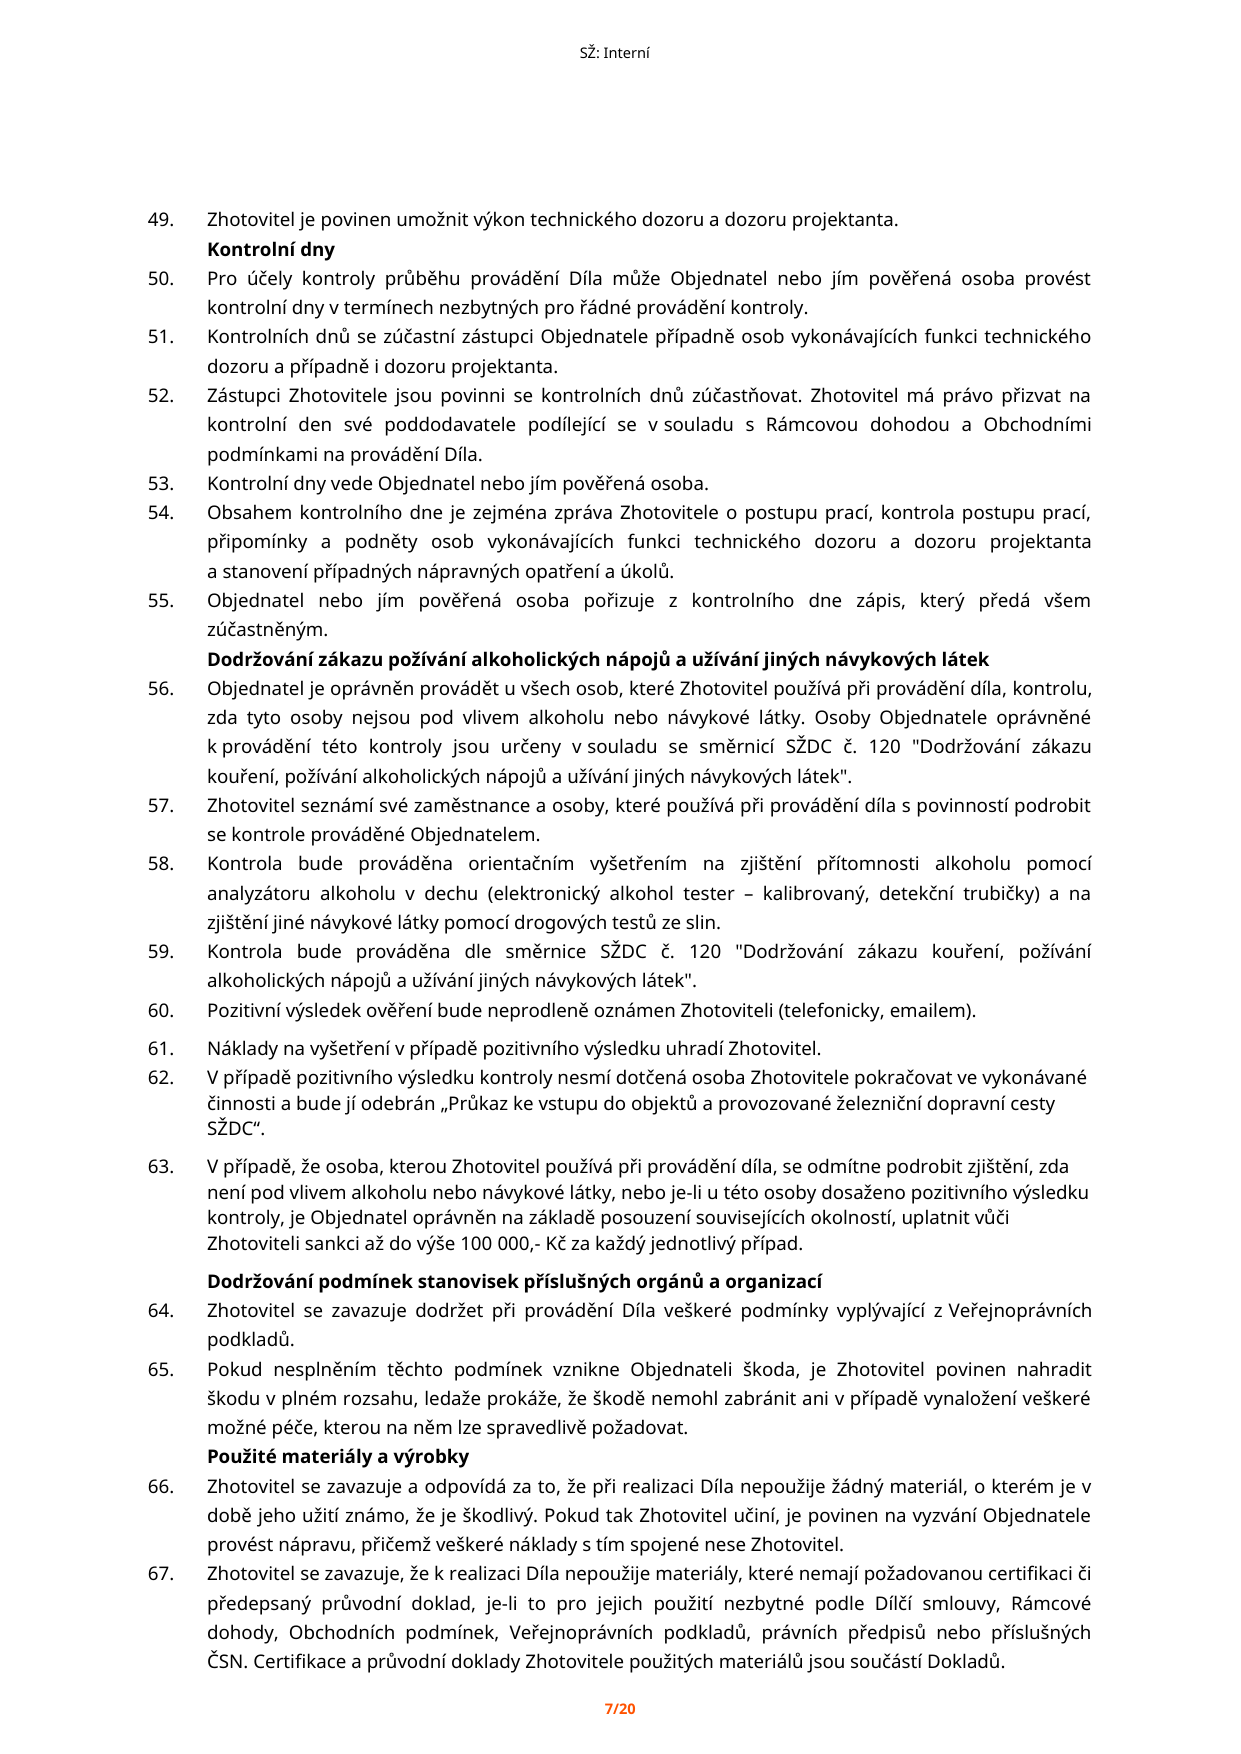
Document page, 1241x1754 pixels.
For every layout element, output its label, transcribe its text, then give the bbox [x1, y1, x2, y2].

list Pro účely kontroly průběhu provádění Díla může Objednatel nebo jím pověřená osoba provést kontrolní dny v termínech nezbytných pro řádné provádění kontroly. [148, 265, 1092, 320]
text Dodržování zákazu požívání alkoholických nápojů a užívání jiných návykových látek [207, 646, 1092, 671]
list Zhotovitel je povinen umožnit výkon technického dozoru a dozoru projektanta. [148, 207, 1092, 232]
list V případě pozitivního výsledku kontroly nesmí dotčená osoba Zhotovitele pokračovat ve vykonávané činnosti a bude jí odebrán „Průkaz ke vstupu do objektů a provozované železniční dopravní cesty SŽDC“. [148, 1064, 1092, 1141]
list Pokud nesplněním těchto podmínek vznikne Objednateli škoda, je Zhotovitel povinen nahradit škodu v plném rozsahu, ledaže prokáže, že škodě nemohl zabránit ani v případě vynaložení veškeré možné péče, kterou na něm lze spravedlivě požadovat. [148, 1356, 1092, 1440]
list Kontrolních dnů se zúčastní zástupci Objednatele případně osob vykonávajících funkci technického dozoru a případně i dozoru projektanta. [148, 324, 1092, 379]
list Kontrola bude prováděna orientačním vyšetřením na zjištění přítomnosti alkoholu pomocí analyzátoru alkoholu v dechu (elektronický alkohol tester – kalibrovaný, detekční trubičky) a na zjištění jiné návykové látky pomocí drogových testů ze slin. [148, 851, 1092, 935]
list V případě, že osoba, kterou Zhotovitel používá při provádění díla, se odmítne podrobit zjištění, zda není pod vlivem alkoholu nebo návykové látky, nebo je-li u této osoby dosaženo pozitivního výsledku kontroly, je Objednatel oprávněn na základě posouzení souvisejících okolností, uplatnit vůči Zhotoviteli sankci až do výše 100 000,- Kč za každý jednotlivý případ. [148, 1153, 1092, 1256]
list Zástupci Zhotovitele jsou povinni se kontrolních dnů zúčastňovat. Zhotovitel má právo přizvat na kontrolní den své poddodavatele podílející se v souladu s Rámcovou dohodou a Obchodními podmínkami na provádění Díla. [148, 382, 1092, 466]
text Dodržování podmínek stanovisek příslušných orgánů a organizací [207, 1268, 1092, 1293]
list Náklady na vyšetření v případě pozitivního výsledku uhradí Zhotovitel. [148, 1035, 1092, 1061]
list Objednatel je oprávněn provádět u všech osob, které Zhotovitel používá při provádění díla, kontrolu, zda tyto osoby nejsou pod vlivem alkoholu nebo návykové látky. Osoby Objednatele oprávněné k provádění této kontroly jsou určeny v souladu se směrnicí SŽDC č. 120 "Dodržování zákazu kouření, požívání alkoholických nápojů a užívání jiných návykových látek". [148, 675, 1092, 788]
list Zhotovitel se zavazuje a odpovídá za to, že při realizaci Díla nepoužije žádný materiál, o kterém je v době jeho užití známo, že je škodlivý. Pokud tak Zhotovitel učiní, je povinen na vyzvání Objednatele provést nápravu, přičemž veškeré náklady s tím spojené nese Zhotovitel. [148, 1473, 1092, 1557]
list Obsahem kontrolního dne je zejména zpráva Zhotovitele o postupu prací, kontrola postupu prací, připomínky a podněty osob vykonávajících funkci technického dozoru a dozoru projektanta a stanovení případných nápravných opatření a úkolů. [148, 499, 1092, 583]
list Pozitivní výsledek ověření bude neprodleně oznámen Zhotoviteli (telefonicky, emailem). [148, 997, 1092, 1023]
list Zhotovitel se zavazuje, že k realizaci Díla nepoužije materiály, které nemají požadovanou certifikaci či předepsaný průvodní doklad, je-li to pro jejich použití nezbytné podle Dílčí smlouvy, Rámcové dohody, Obchodních podmínek, Veřejnoprávních podkladů, právních předpisů nebo příslušných ČSN. Certifikace a průvodní doklady Zhotovitele použitých materiálů jsou součástí Dokladů. [148, 1561, 1092, 1674]
list Kontrola bude prováděna dle směrnice SŽDC č. 120 "Dodržování zákazu kouření, požívání alkoholických nápojů a užívání jiných návykových látek". [148, 938, 1092, 993]
list Objednatel nebo jím pověřená osoba pořizuje z kontrolního dne zápis, který předá všem zúčastněným. [148, 587, 1092, 642]
list Zhotovitel seznámí své zaměstnance a osoby, které používá při provádění díla s povinností podrobit se kontrole prováděné Objednatelem. [148, 792, 1092, 847]
list Kontrolní dny vede Objednatel nebo jím pověřená osoba. [148, 470, 1092, 496]
text Použité materiály a výrobky [207, 1444, 1092, 1469]
text Kontrolní dny [207, 236, 1092, 262]
list Zhotovitel se zavazuje dodržet při provádění Díla veškeré podmínky vyplývající z Veřejnoprávních podkladů. [148, 1297, 1092, 1352]
